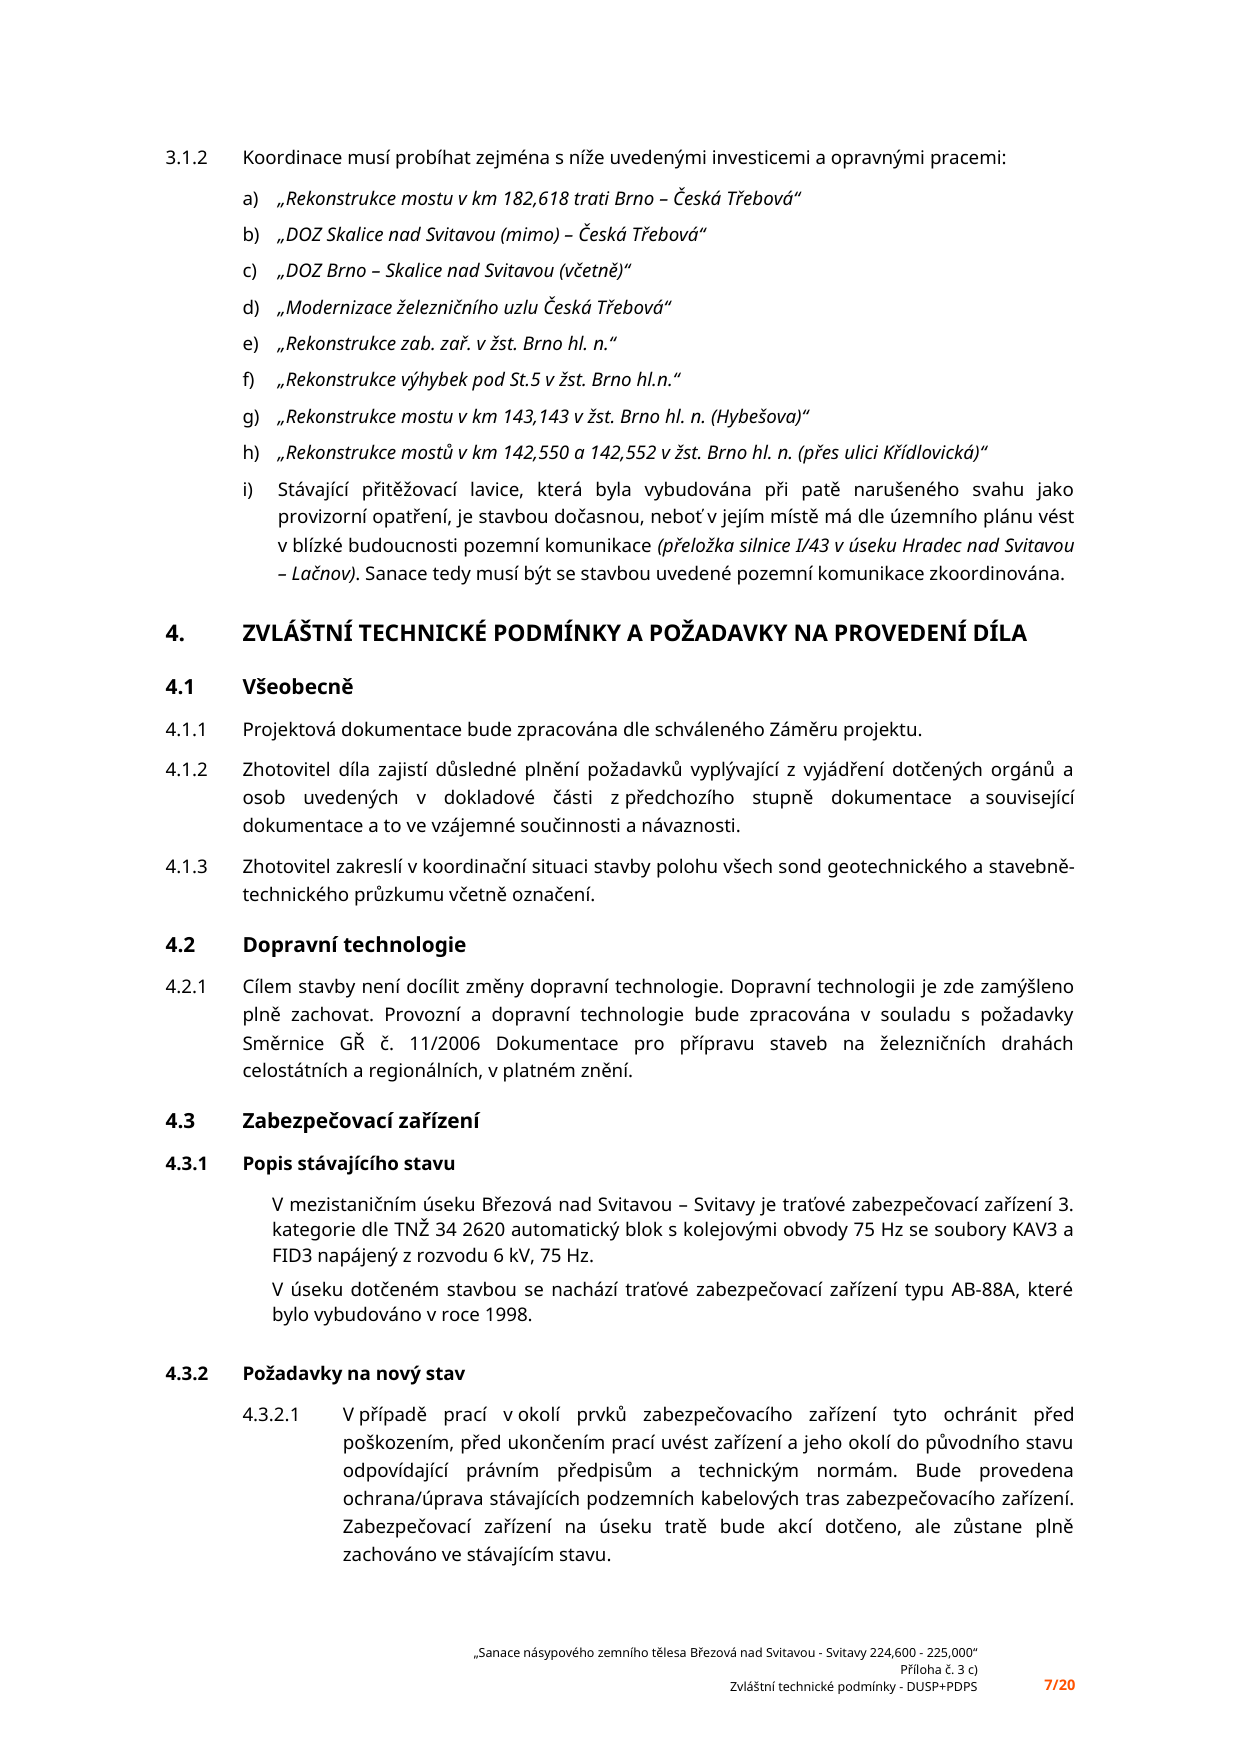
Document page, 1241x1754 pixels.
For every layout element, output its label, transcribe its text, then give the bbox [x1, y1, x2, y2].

list Cílem stavby není docílit změny dopravní technologie. Dopravní technologii je zde zamýšleno plně zachovat. Provozní a dopravní technologie bude zpracována v souladu s požadavky Směrnice GŘ č. 11/2006 Dokumentace pro přípravu staveb na železničních drahách celostátních a regionálních, v platném znění. [165, 974, 1075, 1083]
list V úseku dotčeném stavbou se nachází traťové zabezpečovací zařízení typu AB-88A, které bylo vybudováno v roce 1998. [272, 1276, 1075, 1327]
list Popis stávajícího stavu [165, 1150, 1075, 1176]
text Stávající přitěžovací lavice, která byla vybudována při patě narušeného svahu jako provizorní opatření, je stavbou dočasnou, neboť v jejím místě má dle územního plánu vést v blízké budoucnosti pozemní komunikace (přeložka silnice I/43 v úseku Hradec nad Svitavou – Lačnov). Sanace tedy musí být se stavbou uvedené pozemní komunikace zkoordinována. [242, 476, 1075, 585]
text „DOZ Skalice nad Svitavou (mimo) – Česká Třebová“ [242, 221, 1075, 247]
text Projektová dokumentace bude zpracována dle schváleného Záměru projektu. [165, 716, 1075, 742]
text „DOZ Brno – Skalice nad Svitavou (včetně)“ [242, 258, 1075, 283]
text „Rekonstrukce mostu v km 182,618 trati Brno – Česká Třebová“ [242, 185, 1075, 211]
text „Rekonstrukce výhybek pod St.5 v žst. Brno hl.n.“ [242, 367, 1075, 392]
list Požadavky na nový stav [165, 1361, 1075, 1386]
text „Rekonstrukce mostu v km 143,143 v žst. Brno hl. n. (Hybešova)“ [242, 403, 1075, 429]
list Zabezpečovací zařízení [165, 1107, 1075, 1135]
text „Rekonstrukce mostů v km 142,550 a 142,552 v žst. Brno hl. n. (přes ulici Křídlovická)“ [242, 439, 1075, 465]
text Zhotovitel zakreslí v koordinační situaci stavby polohu všech sond geotechnického a stavebně-technického průzkumu včetně označení. [165, 853, 1075, 907]
text ZVLÁŠTNÍ TECHNICKÉ PODMÍNKY A POŽADAVKY NA PROVEDENÍ DÍLA [165, 617, 1075, 648]
text Všeobecně [165, 672, 1075, 701]
list V mezistaničním úseku Březová nad Svitavou – Svitavy je traťové zabezpečovací zařízení 3. kategorie dle TNŽ 34 2620 automatický blok s kolejovými obvody 75 Hz se soubory KAV3 a FID3 napájený z rozvodu 6 kV, 75 Hz. [272, 1191, 1075, 1268]
text Zhotovitel díla zajistí důsledné plnění požadavků vyplývající z vyjádření dotčených orgánů a osob uvedených v dokladové části z předchozího stupně dokumentace a související dokumentace a to ve vzájemné součinnosti a návaznosti. [165, 757, 1075, 838]
text Koordinace musí probíhat zejména s níže uvedenými investicemi a opravnými pracemi: [165, 144, 1075, 170]
list V případě prací v okolí prvků zabezpečovacího zařízení tyto ochránit před poškozením, před ukončením prací uvést zařízení a jeho okolí do původního stavu odpovídající právním předpisům a technickým normám. Bude provedena ochrana/úprava stávajících podzemních kabelových tras zabezpečovacího zařízení. Zabezpečovací zařízení na úseku tratě bude akcí dotčeno, ale zůstane plně zachováno ve stávajícím stavu. [242, 1401, 1075, 1567]
text „Modernizace železničního uzlu Česká Třebová“ [242, 294, 1075, 319]
text „Rekonstrukce zab. zař. v žst. Brno hl. n.“ [242, 330, 1075, 356]
list Dopravní technologie [165, 930, 1075, 958]
